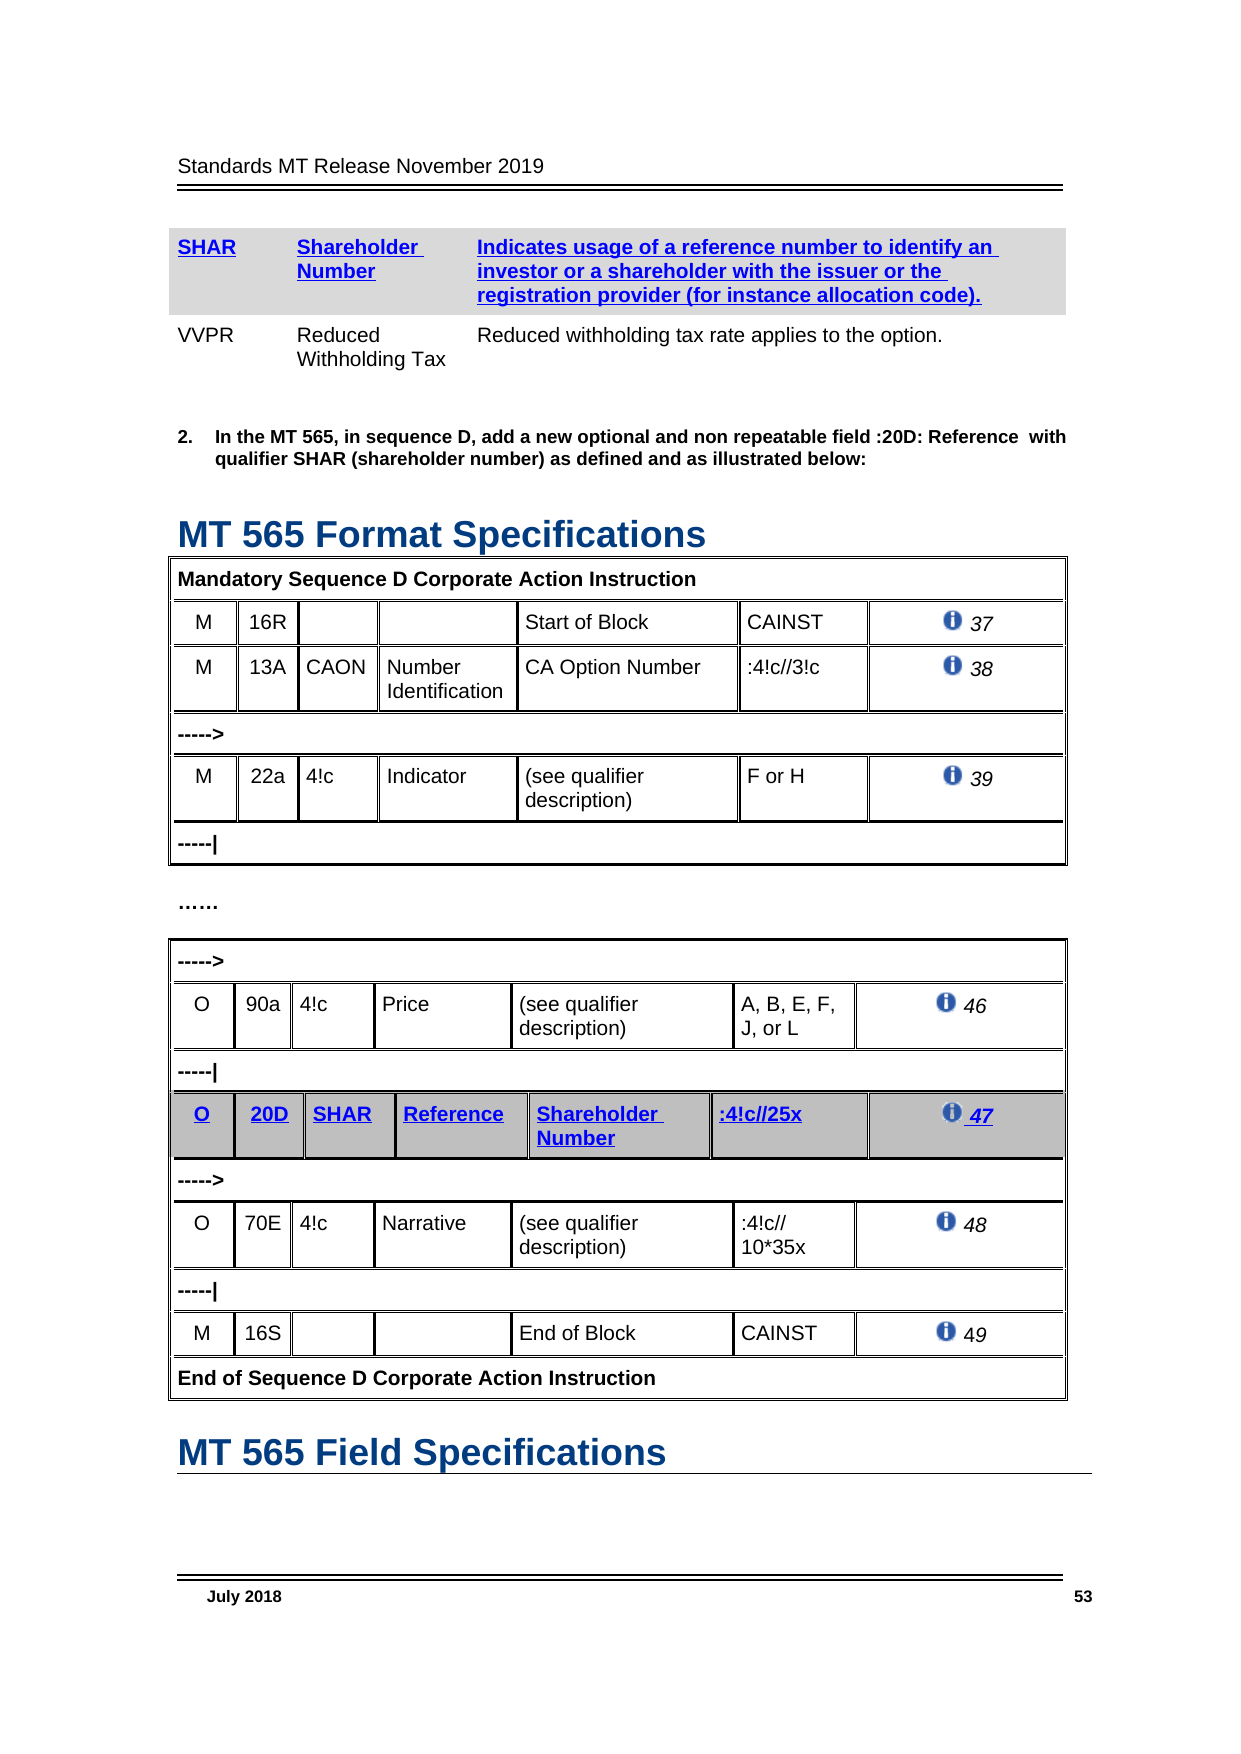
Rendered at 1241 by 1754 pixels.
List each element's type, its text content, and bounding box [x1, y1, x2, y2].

table_cell End of Block [513, 1313, 732, 1354]
table_cell Reduced Withholding Tax [289, 315, 469, 378]
text …… [177, 890, 1092, 914]
table_cell 70E [236, 1203, 290, 1267]
table_cell Indicates usage of a reference number to identify an investor or a shareholder with the issuer or the registration provider (for instance allocation code). [469, 228, 1066, 315]
picture [942, 764, 964, 787]
table_cell 48 [857, 1200, 1065, 1267]
table_cell M [171, 753, 236, 820]
table_cell [300, 602, 377, 644]
table_cell CAON [300, 647, 377, 710]
table_cell Reduced withholding tax rate applies to the option. [469, 315, 1066, 378]
picture [942, 609, 964, 632]
table_cell (see qualifier description) [519, 757, 737, 820]
table_cell -----> [171, 710, 1065, 753]
table_cell [293, 1313, 373, 1354]
table_cell M [171, 1310, 233, 1354]
text MT 565 Format Specifications [177, 513, 1092, 556]
table_cell Reference [397, 1094, 527, 1157]
table_cell 22a [239, 757, 297, 820]
picture [935, 1211, 958, 1233]
table_cell 16R [239, 602, 297, 644]
table_cell O [169, 981, 234, 1047]
table_cell 90a [236, 984, 290, 1047]
table_cell 46 [856, 981, 1066, 1047]
table_cell 47 [870, 1090, 1065, 1157]
table_cell 39 [870, 753, 1065, 820]
table_cell 16S [236, 1313, 290, 1354]
table_cell :4!c//10*35x [735, 1203, 854, 1267]
table_cell F or H [741, 757, 867, 820]
table_cell -----| [171, 1048, 1065, 1090]
table_cell O [171, 1090, 233, 1157]
table_cell Narrative [376, 1203, 510, 1267]
table_cell Price [376, 984, 510, 1047]
table_cell (see qualifier description) [513, 1203, 732, 1267]
table_cell End of Sequence D Corporate Action Instruction [171, 1355, 1065, 1397]
table_cell SHAR [169, 228, 289, 315]
table_cell 37 [870, 599, 1065, 644]
table_cell 4!c [300, 757, 377, 820]
picture [942, 654, 964, 677]
table_cell M [171, 599, 236, 644]
table_cell 38 [869, 644, 1066, 710]
table_header -----> [171, 941, 1065, 981]
picture [942, 1101, 964, 1124]
table_cell CAINST [735, 1313, 854, 1354]
table_cell 4!c [293, 1203, 373, 1267]
table_cell CAINST [741, 602, 867, 644]
list In the MT 565, in sequence D, add a new optional and non repeatable field :20D: Reference with qualifier SHAR (shareholder number) as defined and as illustrated below: [177, 426, 1092, 469]
table_cell :4!c//25x [713, 1094, 867, 1157]
table_cell SHAR [306, 1094, 394, 1157]
table_cell CA Option Number [519, 647, 737, 710]
table_cell M [169, 644, 237, 710]
table_cell Shareholder Number [530, 1094, 709, 1157]
table_header Mandatory Sequence D Corporate Action Instruction [171, 559, 1065, 598]
table_cell Number Identification [380, 647, 516, 710]
table_cell Indicator [380, 757, 516, 820]
table_cell [380, 602, 516, 644]
text MT 565 Field Specifications [177, 1430, 1092, 1473]
table_cell Shareholder Number [289, 228, 469, 315]
picture [935, 991, 958, 1014]
table_cell -----> [171, 1157, 1065, 1200]
table_cell Start of Block [519, 602, 737, 644]
table_cell A, B, E, F, J, or L [735, 984, 854, 1047]
picture [935, 1320, 958, 1343]
table_cell (see qualifier description) [513, 984, 732, 1047]
table_cell 4!c [293, 984, 373, 1047]
table_cell :4!c//3!c [741, 647, 867, 710]
table_cell [376, 1313, 510, 1354]
table_cell -----| [171, 820, 1065, 863]
table_cell 20D [236, 1094, 303, 1157]
table_cell -----| [169, 1267, 1066, 1309]
table_cell 49 [857, 1310, 1065, 1354]
table_cell VVPR [169, 315, 289, 378]
table_cell O [171, 1200, 233, 1267]
table_cell 13A [239, 647, 297, 710]
